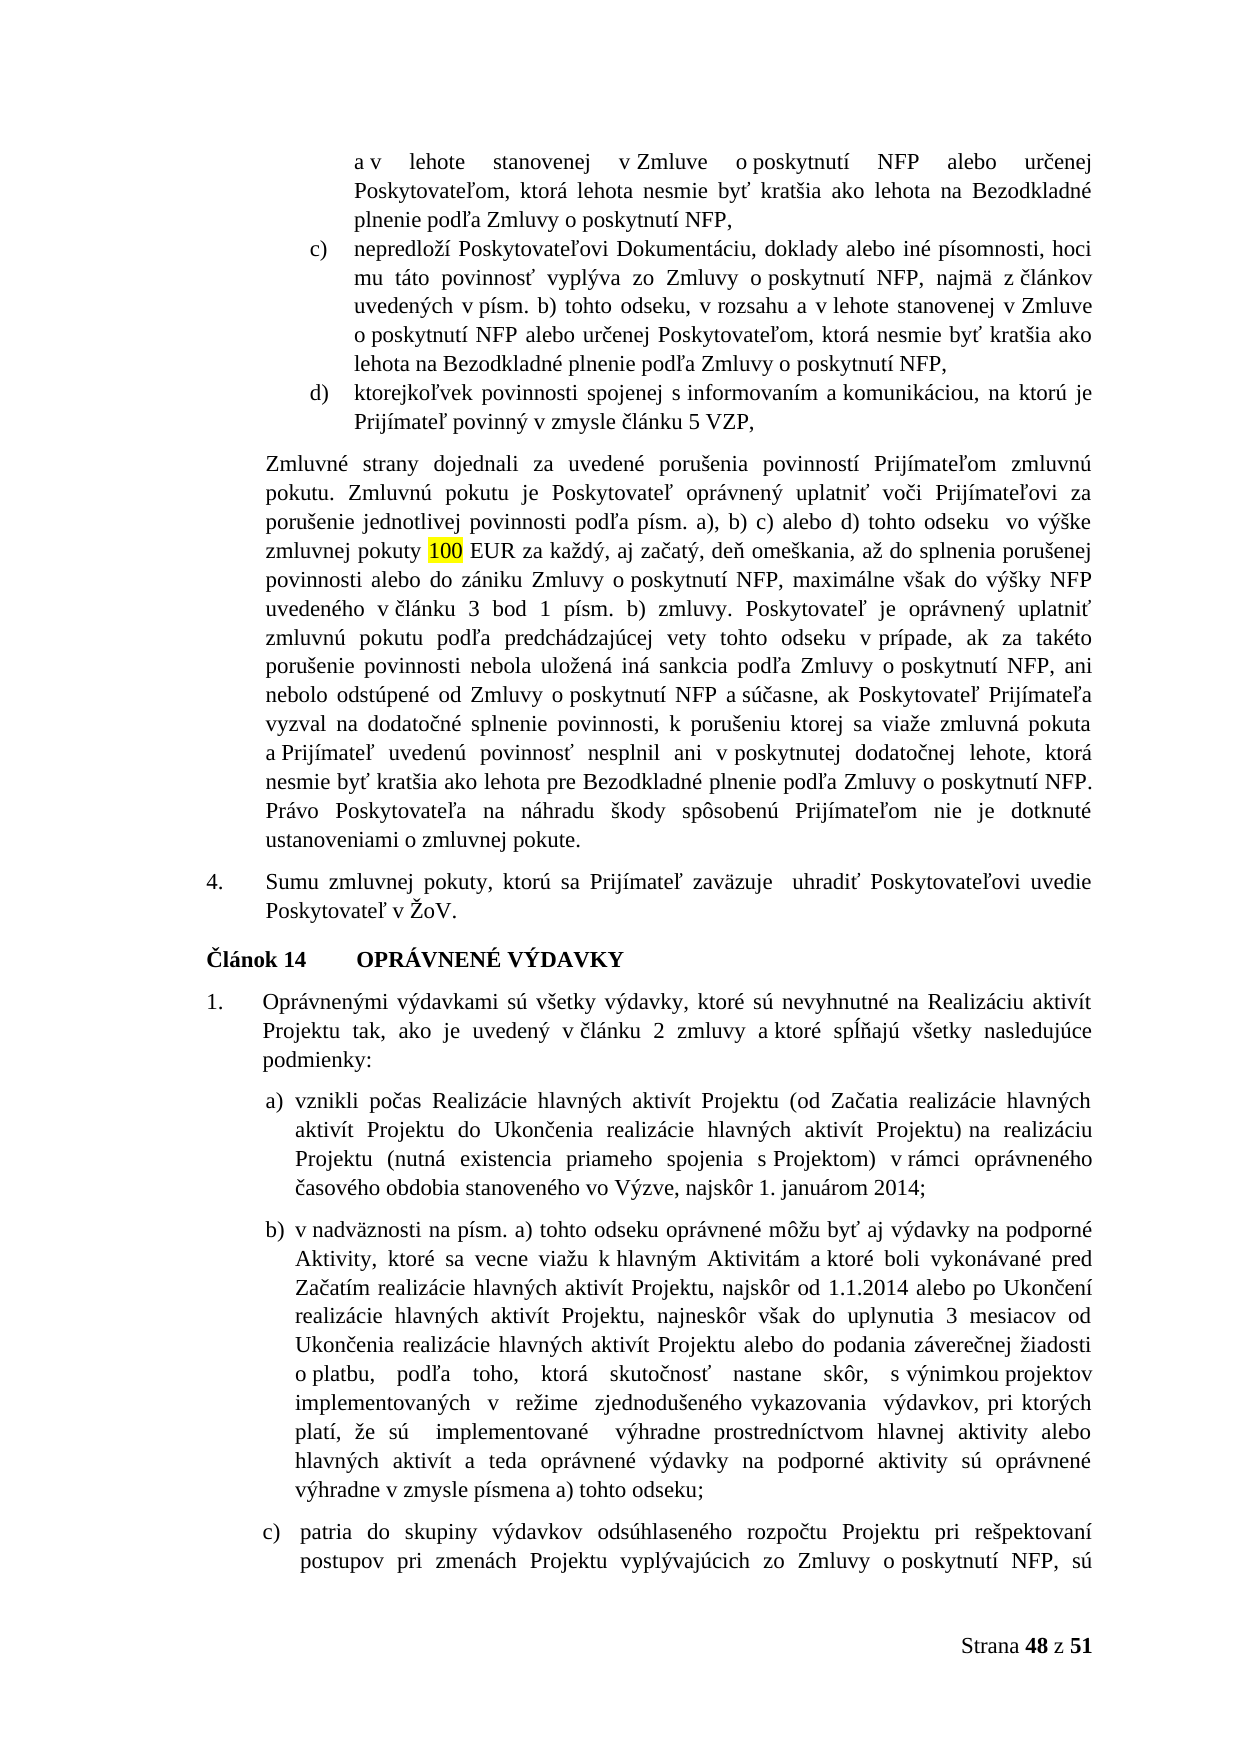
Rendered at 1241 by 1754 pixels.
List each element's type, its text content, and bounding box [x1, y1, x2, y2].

list v nadväznosti na písm. a) tohto odseku oprávnené môžu byť aj výdavky na podporné Aktivity, ktoré sa vecne viažu k hlavným Aktivitám a ktoré boli vykonávané pred Začatím realizácie hlavných aktivít Projektu, najskôr od 1.1.2014 alebo po Ukončení realizácie hlavných aktivít Projektu, najneskôr však do uplynutia 3 mesiacov od Ukončenia realizácie hlavných aktivít Projektu alebo do podania záverečnej žiadosti o platbu, podľa toho, ktorá skutočnosť nastane skôr, s výnimkou projektov implementovaných v režime zjednodušeného vykazovania výdavkov, pri ktorých platí, že sú implementované výhradne prostredníctvom hlavnej aktivity alebo hlavných aktivít a teda oprávnené výdavky na podporné aktivity sú oprávnené výhradne v zmysle písmena a) tohto odseku; [265, 1216, 1092, 1503]
list ktorejkoľvek povinnosti spojenej s informovaním a komunikáciou, na ktorú je Prijímateľ povinný v zmysle článku 5 VZP, [309, 379, 1092, 435]
text Zmluvné strany dojednali za uvedené porušenia povinností Prijímateľom zmluvnú pokutu. Zmluvnú pokutu je Poskytovateľ oprávnený uplatniť voči Prijímateľovi za porušenie jednotlivej povinnosti podľa písm. a), b) c) alebo d) tohto odseku vo výške zmluvnej pokuty 100 EUR za každý, aj začatý, deň omeškania, až do splnenia porušenej povinnosti alebo do zániku Zmluvy o poskytnutí NFP, maximálne však do výšky NFP uvedeného v článku 3 bod 1 písm. b) zmluvy. Poskytovateľ je oprávnený uplatniť zmluvnú pokutu podľa predchádzajúcej vety tohto odseku v prípade, ak za takéto porušenie povinnosti nebola uložená iná sankcia podľa Zmluvy o poskytnutí NFP, ani nebolo odstúpené od Zmluvy o poskytnutí NFP a súčasne, ak Poskytovateľ Prijímateľa vyzval na dodatočné splnenie povinnosti, k porušeniu ktorej sa viaže zmluvná pokuta a Prijímateľ uvedenú povinnosť nesplnil ani v poskytnutej dodatočnej lehote, ktorá nesmie byť kratšia ako lehota pre Bezodkladné plnenie podľa Zmluvy o poskytnutí NFP. Právo Poskytovateľa na náhradu škody spôsobenú Prijímateľom nie je dotknuté ustanoveniami o zmluvnej pokute. [265, 450, 1092, 853]
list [262, 1518, 1092, 1573]
list Oprávnenými výdavkami sú všetky výdavky, ktoré sú nevyhnutné na Realizáciu aktivít Projektu tak, ako je uvedený v článku 2 zmluvy a ktoré spĺňajú všetky nasledujúce podmienky: [206, 988, 1092, 1072]
list vznikli počas Realizácie hlavných aktivít Projektu (od Začatia realizácie hlavných aktivít Projektu do Ukončenia realizácie hlavných aktivít Projektu) na realizáciu Projektu (nutná existencia priameho spojenia s Projektom) v rámci oprávneného časového obdobia stanoveného vo Výzve, najskôr 1. januárom 2014; [265, 1087, 1092, 1201]
subtitle Článok 14 OPRÁVNENÉ Výdavky [206, 946, 1092, 973]
list Sumu zmluvnej pokuty, ktorú sa Prijímateľ zaväzuje uhradiť Poskytovateľovi uvedie Poskytovateľ v ŽoV. [206, 868, 1092, 923]
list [309, 148, 1092, 232]
list nepredloží Poskytovateľovi Dokumentáciu, doklady alebo iné písomnosti, hoci mu táto povinnosť vyplýva zo Zmluvy o poskytnutí NFP, najmä z článkov uvedených v písm. b) tohto odseku, v rozsahu a v lehote stanovenej v Zmluve o poskytnutí NFP alebo určenej Poskytovateľom, ktorá nesmie byť kratšia ako lehota na Bezodkladné plnenie podľa Zmluvy o poskytnutí NFP, [309, 234, 1092, 377]
